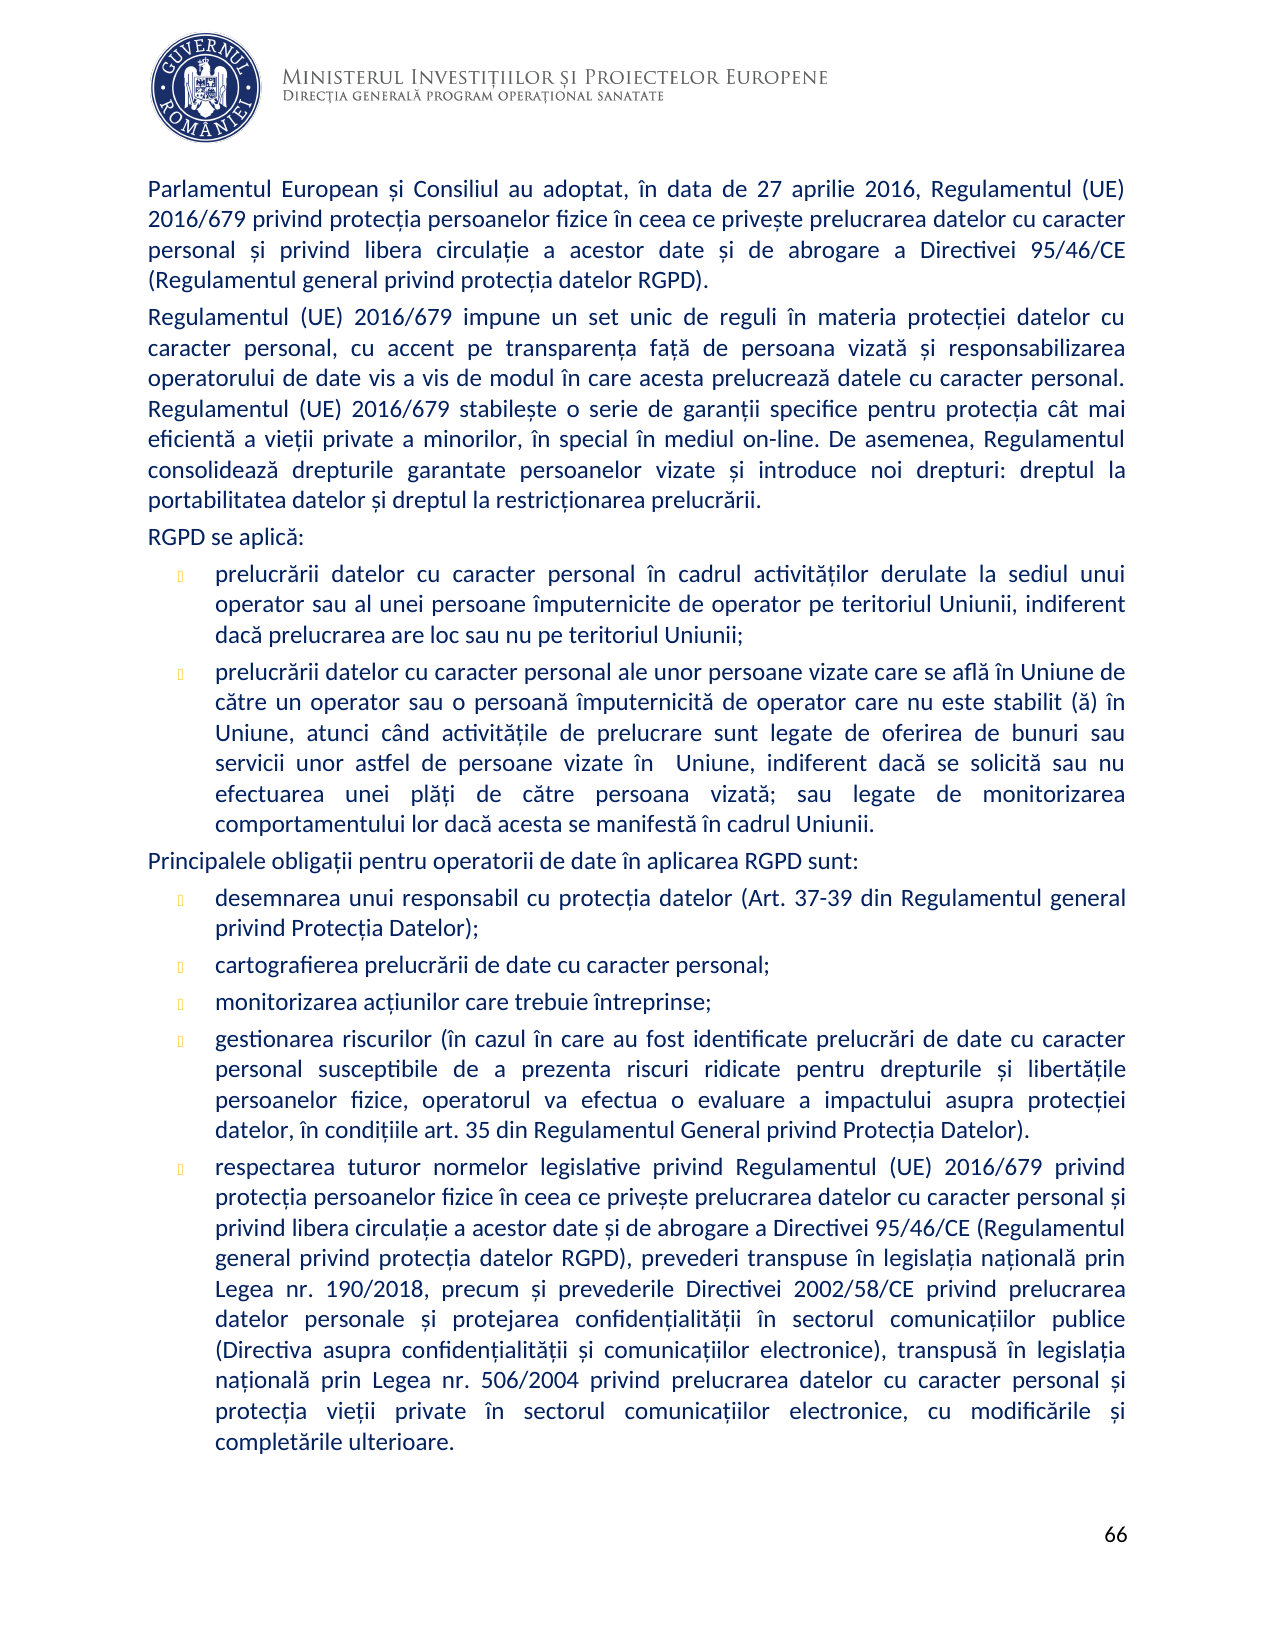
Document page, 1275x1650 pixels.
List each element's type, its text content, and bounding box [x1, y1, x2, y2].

list gestionarea riscurilor (în cazul în care au fost identificate prelucrări de date cu caracter personal susceptibile de a prezenta riscuri ridicate pentru drepturile și libertățile persoanelor fizice, operatorul va efectua o evaluare a impactului asupra protecției datelor, în condițiile art. 35 din Regulamentul General privind Protecția Datelor). [177, 1023, 1127, 1145]
list desemnarea unui responsabil cu protecția datelor (Art. 37-39 din Regulamentul general privind Protecția Datelor); [177, 882, 1127, 943]
list prelucrării datelor cu caracter personal în cadrul activităților derulate la sediul unui operator sau al unei persoane împuternicite de operator pe teritoriul Uniunii, indiferent dacă prelucrarea are loc sau nu pe teritoriul Uniunii; [177, 558, 1127, 649]
list monitorizarea acțiunilor care trebuie întreprinse; [177, 986, 1127, 1016]
text Parlamentul European și Consiliul au adoptat, în data de 27 aprilie 2016, Regulamentul (UE) 2016/679 privind protecția persoanelor fizice în ceea ce privește prelucrarea datelor cu caracter personal și privind libera circulație a acestor date și de abrogare a Directivei 95/46/CE (Regulamentul general privind protecția datelor RGPD). [148, 173, 1127, 295]
list cartografierea prelucrării de date cu caracter personal; [177, 949, 1127, 980]
text Regulamentul (UE) 2016/679 impune un set unic de reguli în materia protecției datelor cu caracter personal, cu accent pe transparența față de persoana vizată și responsabilizarea operatorului de date vis a vis de modul în care acesta prelucrează datele cu caracter personal. Regulamentul (UE) 2016/679 stabilește o serie de garanții specifice pentru protecția cât mai eficientă a vieții private a minorilor, în special în mediul on-line. De asemenea, Regulamentul consolidează drepturile garantate persoanelor vizate și introduce noi drepturi: dreptul la portabilitatea datelor și dreptul la restricționarea prelucrării. [148, 301, 1127, 515]
picture [147, 29, 852, 145]
text RGPD se aplică: [148, 521, 1127, 552]
list prelucrării datelor cu caracter personal ale unor persoane vizate care se află în Uniune de către un operator sau o persoană împuternicită de operator care nu este stabilit (ă) în Uniune, atunci când activitățile de prelucrare sunt legate de oferirea de bunuri sau servicii unor astfel de persoane vizate în Uniune, indiferent dacă se solicită sau nu efectuarea unei plăți de către persoana vizată; sau legate de monitorizarea comportamentului lor dacă acesta se manifestă în cadrul Uniunii. [177, 656, 1127, 839]
text Principalele obligații pentru operatorii de date în aplicarea RGPD sunt: [148, 845, 1127, 876]
list respectarea tuturor normelor legislative privind Regulamentul (UE) 2016/679 privind protecția persoanelor fizice în ceea ce privește prelucrarea datelor cu caracter personal și privind libera circulație a acestor date și de abrogare a Directivei 95/46/CE (Regulamentul general privind protecția datelor RGPD), prevederi transpuse în legislația națională prin Legea nr. 190/2018, precum și prevederile Directivei 2002/58/CE privind prelucrarea datelor personale și protejarea confidențialității în sectorul comunicațiilor publice (Directiva asupra confidențialității și comunicațiilor electronice), transpusă în legislația națională prin Legea nr. 506/2004 privind prelucrarea datelor cu caracter personal și protecția vieții private în sectorul comunicațiilor electronice, cu modificările și completările ulterioare. [177, 1151, 1127, 1456]
